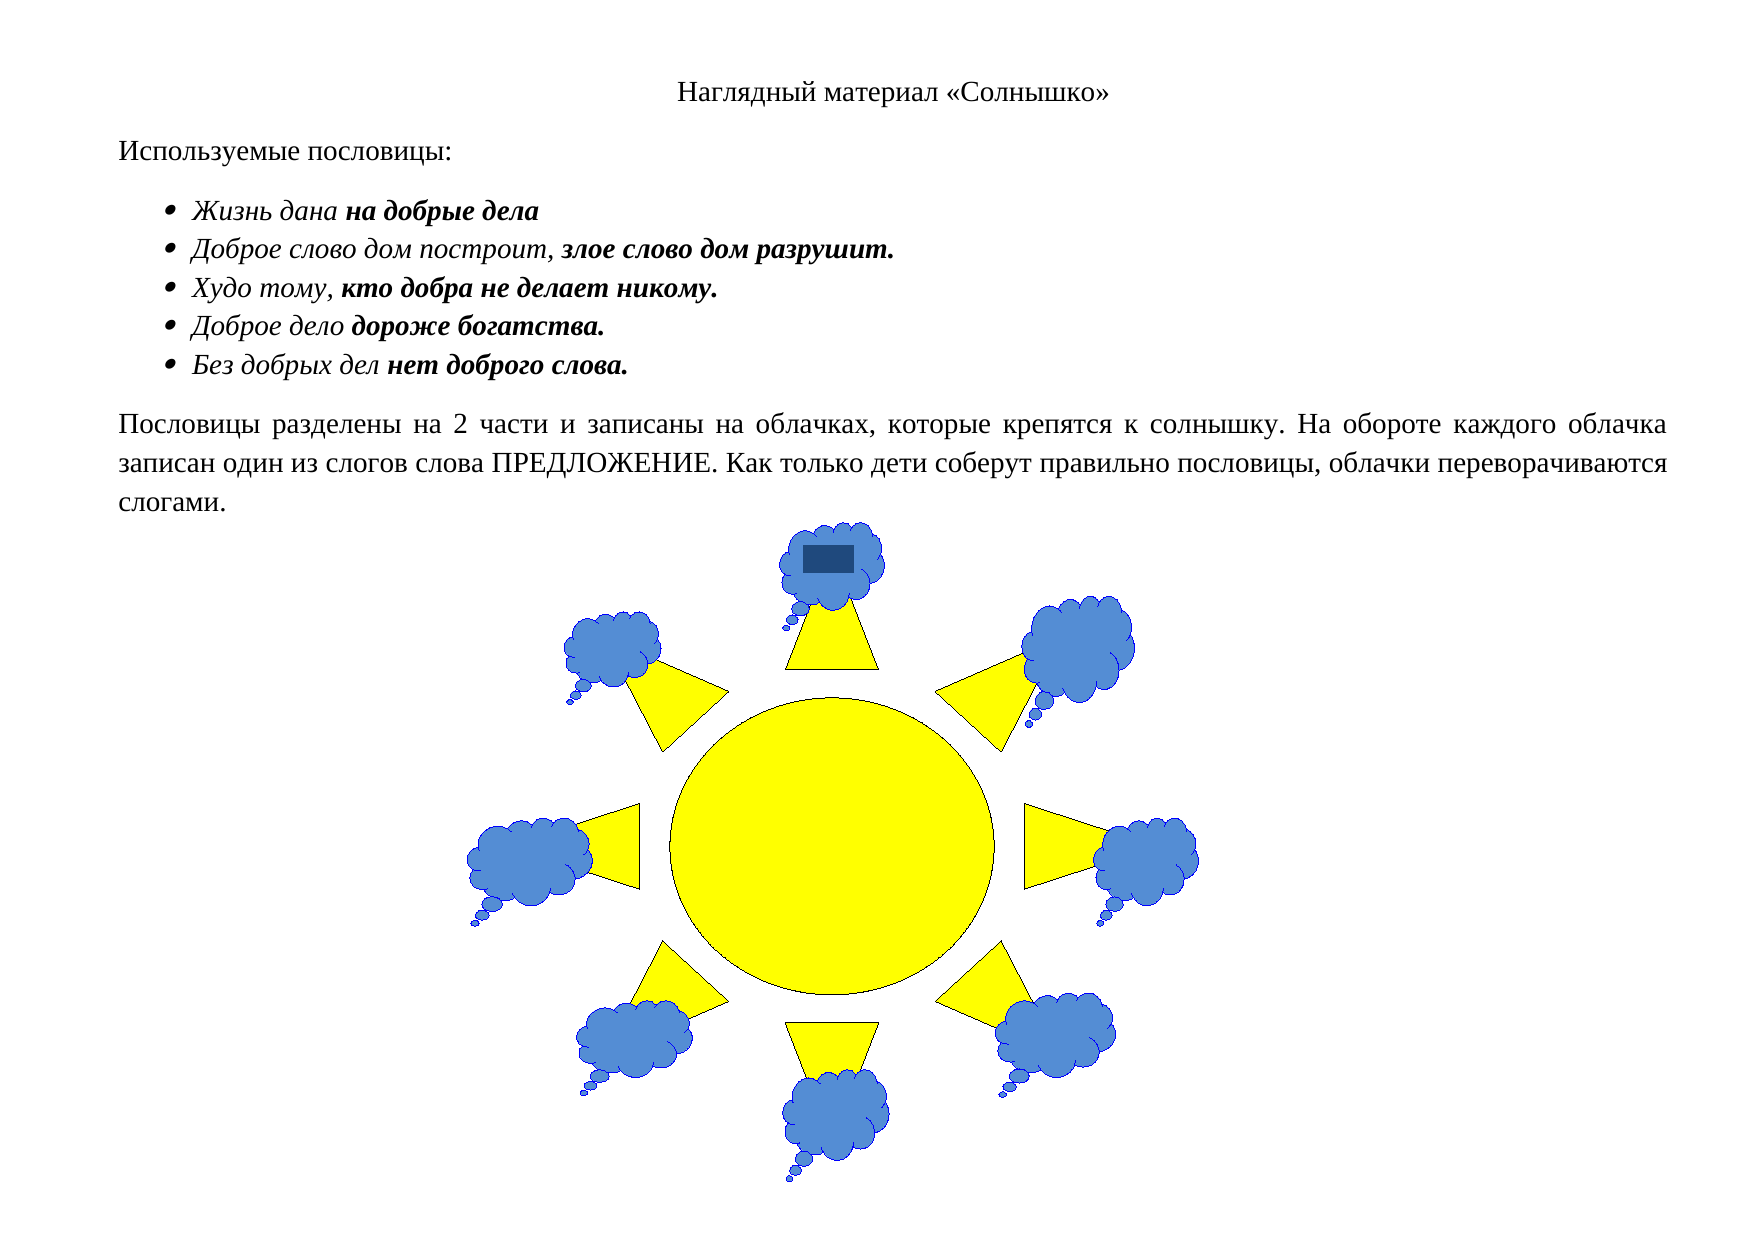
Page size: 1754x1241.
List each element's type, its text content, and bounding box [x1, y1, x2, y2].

text Пословицы разделены на 2 части и записаны на облачках, которые крепятся к солнышку. На обороте каждого облачка записан один из слогов слова ПРЕДЛОЖЕНИЕ. Как только дети соберут правильно пословицы, облачки переворачиваются слогами. [118, 407, 1668, 517]
list Худо тому, кто добра не делает никому. [118, 270, 1668, 303]
list Жизнь дана на добрые дела [118, 193, 1668, 226]
text Используемые пословицы: [118, 133, 1668, 167]
list Без добрых дел нет доброго слова. [118, 347, 1668, 381]
list Доброе слово дом построит, злое слово дом разрушит. [118, 231, 1668, 265]
list Доброе дело дороже богатства. [118, 308, 1668, 342]
text Наглядный материал «Солнышко» [118, 74, 1668, 107]
